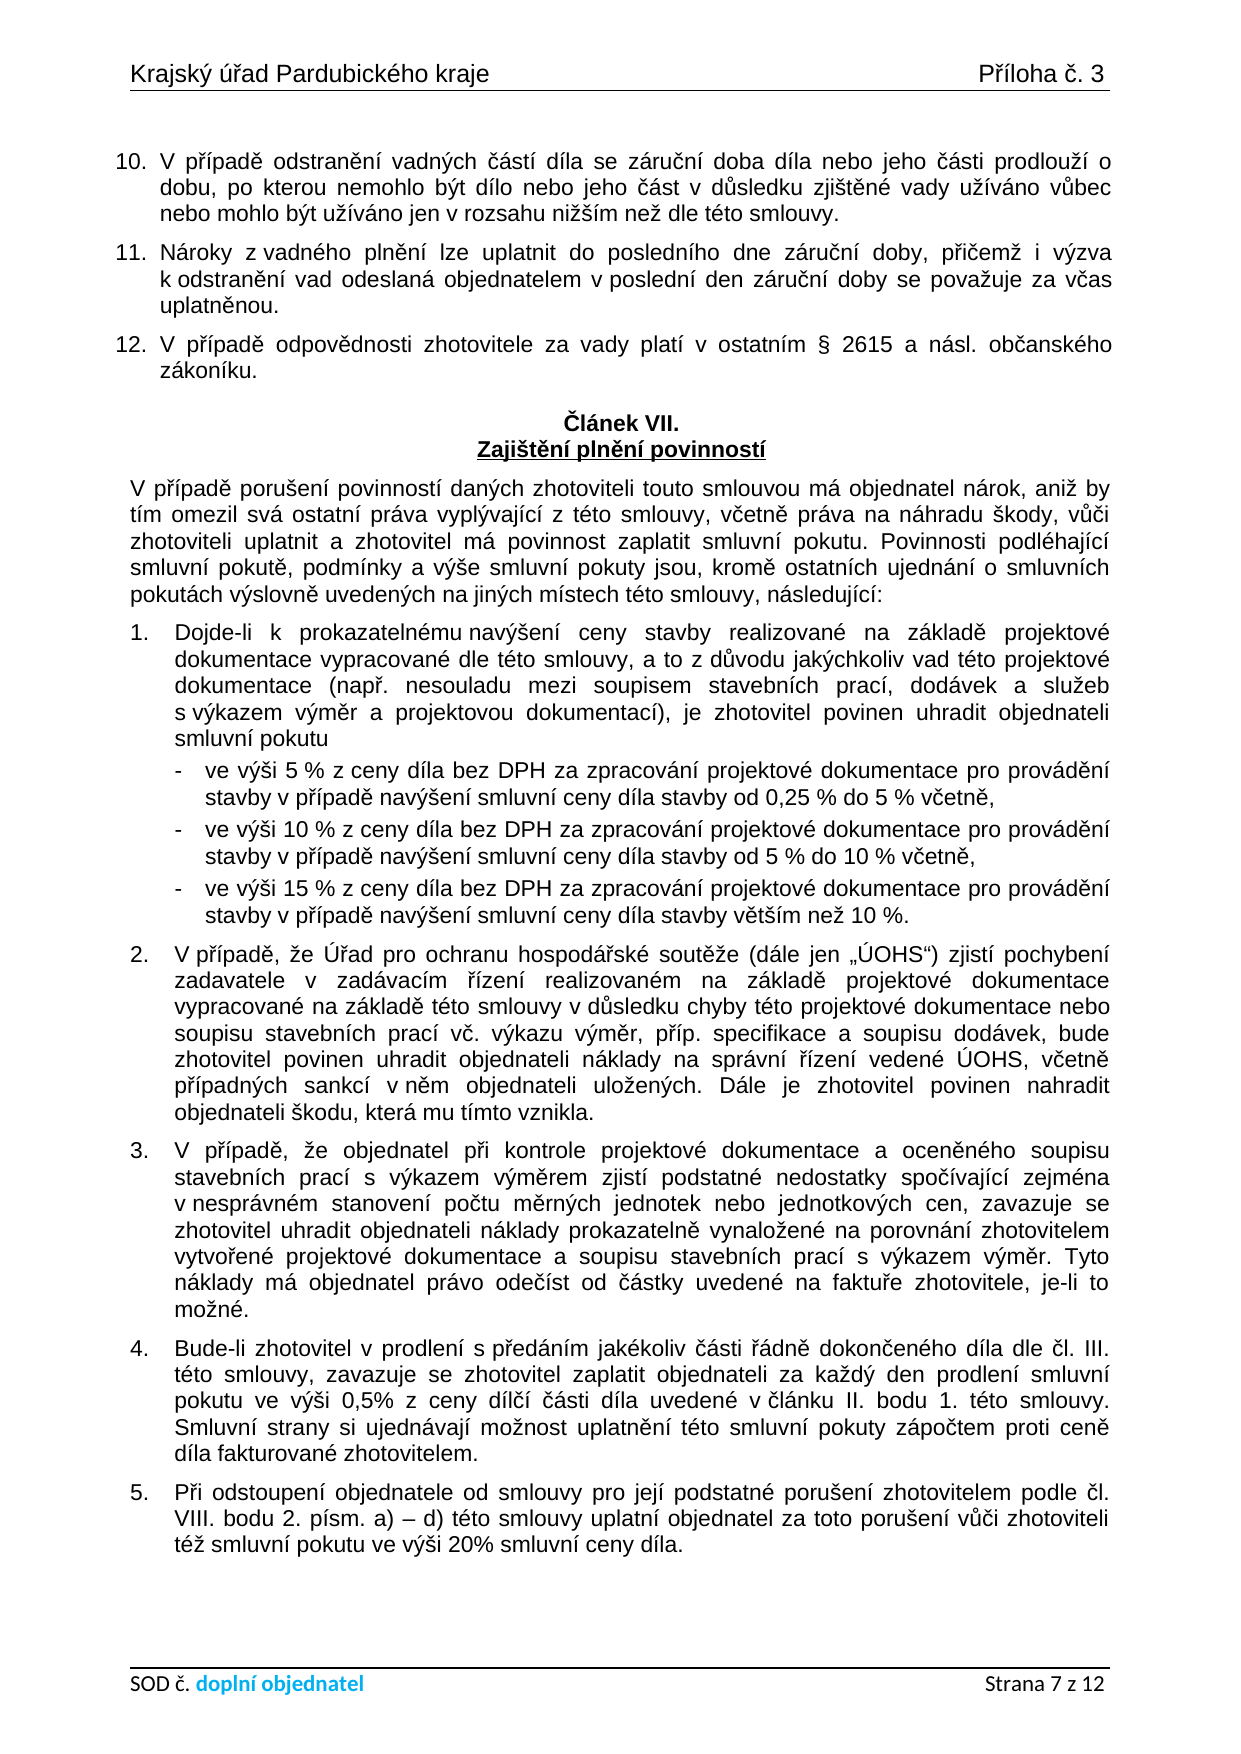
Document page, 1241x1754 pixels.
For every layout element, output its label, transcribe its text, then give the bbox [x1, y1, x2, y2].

list ve výši 5 % z ceny díla bez DPH za zpracování projektové dokumentace pro provádění stavby v případě navýšení smluvní ceny díla stavby od 0,25 % do 5 % včetně, [174, 757, 1110, 810]
list V případě, že Úřad pro ochranu hospodářské soutěže (dále jen „ÚOHS“) zjistí pochybení zadavatele v zadávacím řízení realizovaném na základě projektové dokumentace vypracované na základě této smlouvy v důsledku chyby této projektové dokumentace nebo soupisu stavebních prací vč. výkazu výměr, příp. specifikace a soupisu dodávek, bude zhotovitel povinen uhradit objednateli náklady na správní řízení vedené ÚOHS, včetně případných sankcí v něm objednateli uložených. Dále je zhotovitel povinen nahradit objednateli škodu, která mu tímto vznikla. [130, 941, 1110, 1125]
list Při odstoupení objednatele od smlouvy pro její podstatné porušení zhotovitelem podle čl. VIII. bodu 2. písm. a) – d) této smlouvy uplatní objednatel za toto porušení vůči zhotoviteli též smluvní pokutu ve výši 20% smluvní ceny díla. [130, 1479, 1110, 1558]
text - ve výši 15 % z ceny díla bez DPH za zpracování projektové dokumentace pro provádění stavby v případě navýšení smluvní ceny díla stavby větším než 10 %. [174, 875, 1110, 928]
list Dojde-li k prokazatelnému navýšení ceny stavby realizované na základě projektové dokumentace vypracované dle této smlouvy, a to z důvodu jakýchkoliv vad této projektové dokumentace (např. nesouladu mezi soupisem stavebních prací, dodávek a služeb s výkazem výměr a projektovou dokumentací), je zhotovitel povinen uhradit objednateli smluvní pokutu [130, 619, 1110, 751]
list V případě odstranění vadných částí díla se záruční doba díla nebo jeho části prodlouží o dobu, po kterou nemohlo být dílo nebo jeho část v důsledku zjištěné vady užíváno vůbec nebo mohlo být užíváno jen v rozsahu nižším než dle této smlouvy. [115, 148, 1113, 227]
text - ve výši 10 % z ceny díla bez DPH za zpracování projektové dokumentace pro provádění stavby v případě navýšení smluvní ceny díla stavby od 5 % do 10 % včetně, [174, 816, 1110, 869]
list V případě, že objednatel při kontrole projektové dokumentace a oceněného soupisu stavebních prací s výkazem výměrem zjistí podstatné nedostatky spočívající zejména v nesprávném stanovení počtu měrných jednotek nebo jednotkových cen, zavazuje se zhotovitel uhradit objednateli náklady prokazatelně vynaložené na porovnání zhotovitelem vytvořené projektové dokumentace a soupisu stavebních prací s výkazem výměr. Tyto náklady má objednatel právo odečíst od částky uvedené na faktuře zhotovitele, je-li to možné. [130, 1137, 1110, 1322]
list Nároky z vadného plnění lze uplatnit do posledního dne záruční doby, přičemž i výzva k odstranění vad odeslaná objednatelem v poslední den záruční doby se považuje za včas uplatněnou. [115, 239, 1113, 318]
list V případě odpovědnosti zhotovitele za vady platí v ostatním § 2615 a násl. občanského zákoníku. [115, 331, 1113, 383]
text Článek VII. [130, 410, 1113, 436]
text V případě porušení povinností daných zhotoviteli touto smlouvou má objednatel nárok, aniž by tím omezil svá ostatní práva vyplývající z této smlouvy, včetně práva na náhradu škody, vůči zhotoviteli uplatnit a zhotovitel má povinnost zaplatit smluvní pokutu. Povinnosti podléhající smluvní pokutě, podmínky a výše smluvní pokuty jsou, kromě ostatních ujednání o smluvních pokutách výslovně uvedených na jiných místech této smlouvy, následující: [130, 475, 1110, 607]
list Bude-li zhotovitel v prodlení s předáním jakékoliv části řádně dokončeného díla dle čl. III. této smlouvy, zavazuje se zhotovitel zaplatit objednateli za každý den prodlení smluvní pokutu ve výši 0,5% z ceny dílčí části díla uvedené v článku II. bodu 1. této smlouvy. Smluvní strany si ujednávají možnost uplatnění této smluvní pokuty zápočtem proti ceně díla fakturované zhotovitelem. [130, 1334, 1110, 1466]
text Zajištění plnění povinností [130, 436, 1113, 463]
